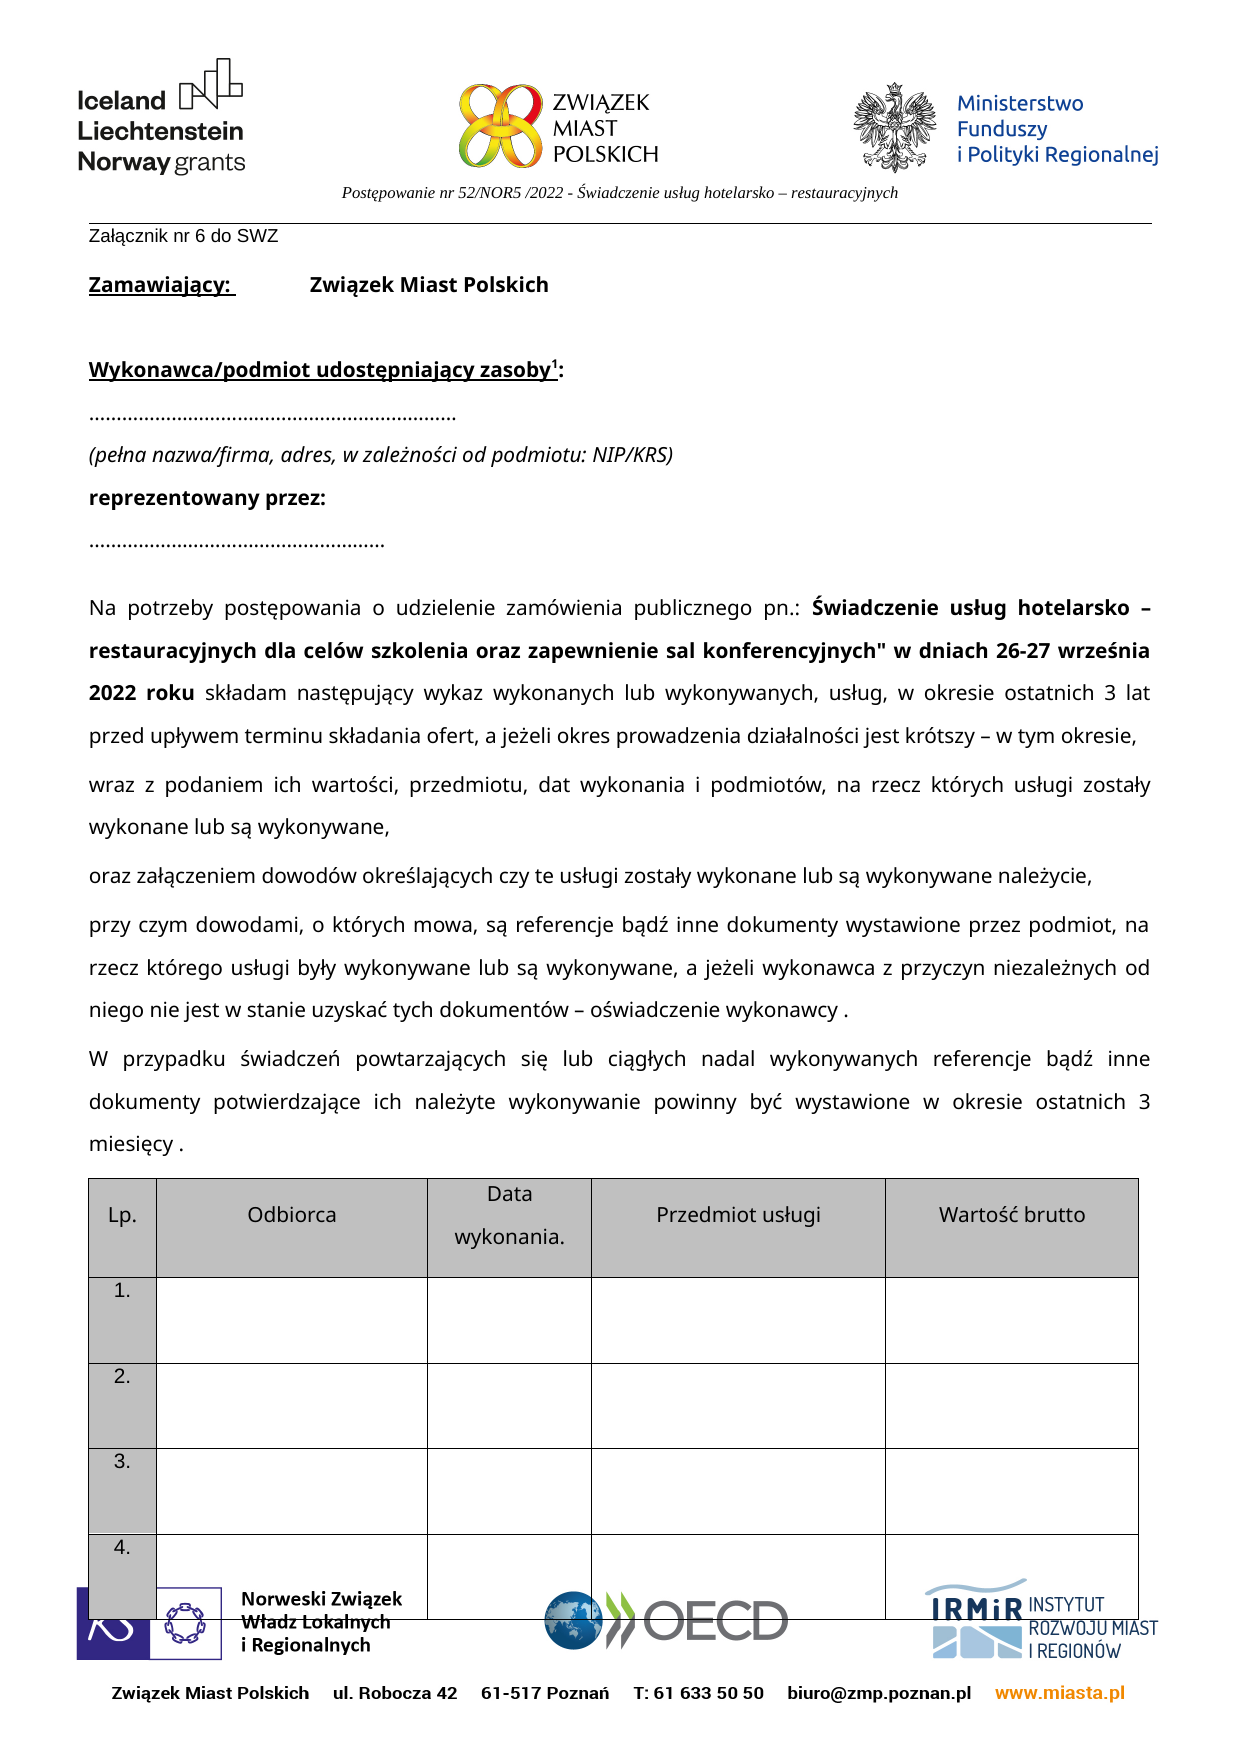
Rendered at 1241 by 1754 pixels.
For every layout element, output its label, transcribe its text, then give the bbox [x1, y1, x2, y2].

text Na potrzeby postępowania o udzielenie zamówienia publicznego pn.: Świadczenie usług hotelarsko – restauracyjnych dla celów szkolenia oraz zapewnienie sal konferencyjnych" w dniach 26-27 września 2022 roku składam następujący wykaz wykonanych lub wykonywanych, usług, w okresie ostatnich 3 lat przed upływem terminu składania ofert, a jeżeli okres prowadzenia działalności jest krótszy – w tym okresie, [89, 593, 1152, 749]
text ……………………………………………… [89, 526, 531, 554]
table_cell [89, 1364, 156, 1448]
table_cell [592, 1449, 885, 1533]
table_cell [886, 1535, 1138, 1619]
text oraz załączeniem dowodów określających czy te usługi zostały wykonane lub są wykonywane należycie, [89, 861, 1152, 890]
table_cell [886, 1364, 1138, 1448]
table_cell [428, 1278, 591, 1363]
table_cell [89, 1535, 156, 1619]
table_header Lp. [89, 1179, 156, 1277]
text wraz z podaniem ich wartości, przedmiotu, dat wykonania i podmiotów, na rzecz których usługi zostały wykonane lub są wykonywane, [89, 770, 1152, 841]
table_cell [89, 1449, 156, 1533]
picture [0, 4, 1239, 1754]
table_cell [592, 1364, 885, 1448]
text Załącznik nr 6 do SWZ [89, 224, 1152, 246]
table_cell [157, 1364, 427, 1448]
text ………………………………….……………………… [89, 398, 620, 426]
table_cell [428, 1449, 591, 1533]
table_cell [592, 1278, 885, 1363]
table_cell [157, 1278, 427, 1363]
table_cell [886, 1449, 1138, 1533]
table_header Data wykonania. [428, 1179, 591, 1277]
text reprezentowany przez: [89, 483, 1152, 511]
table_header Odbiorca [157, 1179, 427, 1277]
text przy czym dowodami, o których mowa, są referencje bądź inne dokumenty wystawione przez podmiot, na rzecz którego usługi były wykonywane lub są wykonywane, a jeżeli wykonawca z przyczyn niezależnych od niego nie jest w stanie uzyskać tych dokumentów – oświadczenie wykonawcy . [89, 910, 1152, 1024]
table_cell [428, 1535, 591, 1619]
table_cell [157, 1449, 427, 1533]
table_cell [89, 1278, 156, 1363]
table_cell [428, 1364, 591, 1448]
text Wykonawca/podmiot udostępniający zasoby1: [89, 355, 1152, 384]
table_cell [886, 1278, 1138, 1363]
text (pełna nazwa/firma, adres, w zależności od podmiotu: NIP/KRS) [89, 440, 1152, 469]
table_cell [157, 1535, 427, 1619]
table_header Wartość brutto [886, 1179, 1138, 1277]
text Zamawiający: Związek Miast Polskich [89, 270, 1152, 298]
table_header Przedmiot usługi [592, 1179, 885, 1277]
text W przypadku świadczeń powtarzających się lub ciągłych nadal wykonywanych referencje bądź inne dokumenty potwierdzające ich należyte wykonywanie powinny być wystawione w okresie ostatnich 3 miesięcy . [89, 1044, 1152, 1158]
table_cell [592, 1535, 885, 1619]
